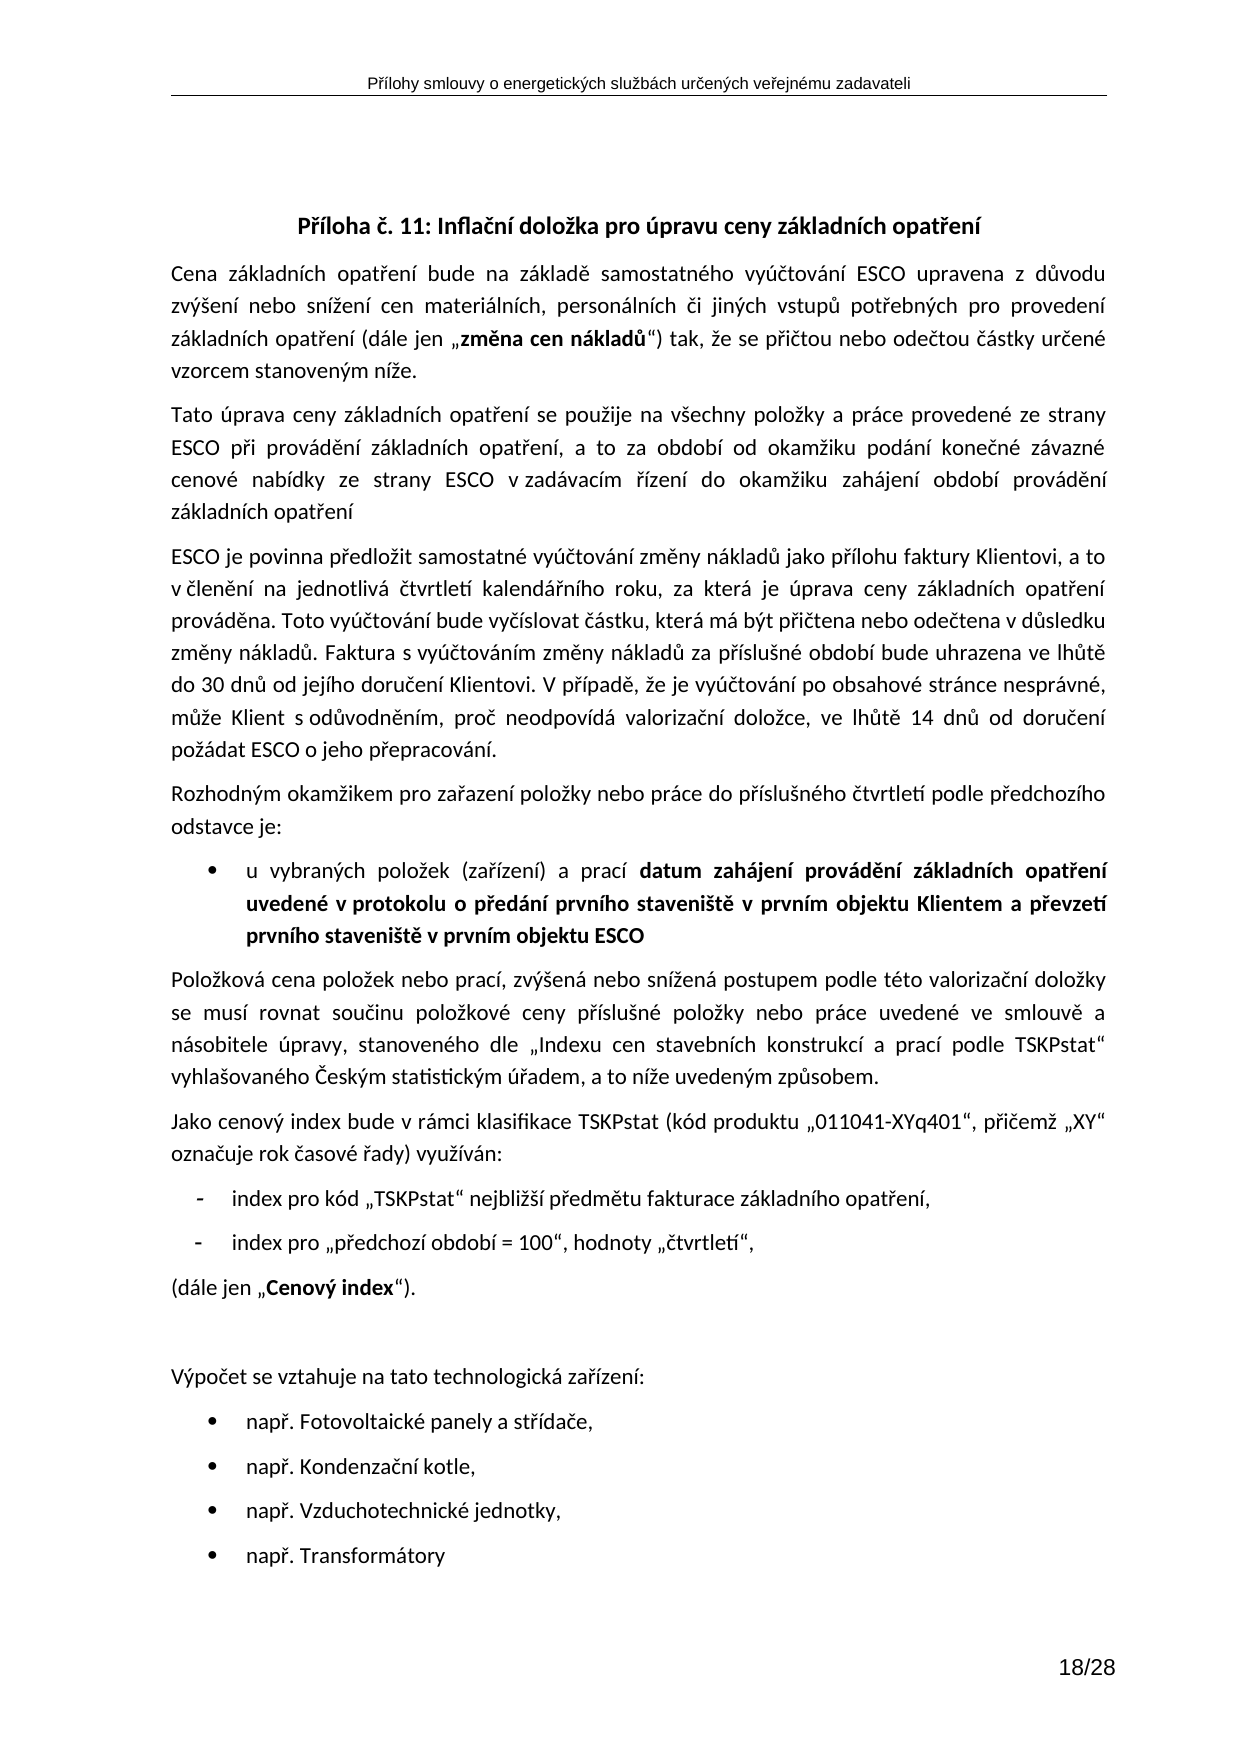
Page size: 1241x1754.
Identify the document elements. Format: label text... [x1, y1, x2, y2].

list např. Vzduchotechnické jednotky, [208, 1496, 1107, 1524]
text Jako cenový index bude v rámci klasifikace TSKPstat (kód produktu „011041-XYq401“, přičemž „XY“ označuje rok časové řady) využíván: [171, 1107, 1107, 1167]
text Položková cena položek nebo prací, zvýšená nebo snížená postupem podle této valorizační doložky se musí rovnat součinu položkové ceny příslušné položky nebo práce uvedené ve smlouvě a násobitele úpravy, stanoveného dle „Indexu cen stavebních konstrukcí a prací podle TSKPstat“ vyhlašovaného Českým statistickým úřadem, a to níže uvedeným způsobem. [171, 966, 1107, 1090]
text Tato úprava ceny základních opatření se použije na všechny položky a práce provedené ze strany ESCO při provádění základních opatření, a to za období od okamžiku podání konečné závazné cenové nabídky ze strany ESCO v zadávacím řízení do okamžiku zahájení období provádění základních opatření [171, 401, 1107, 525]
text Rozhodným okamžikem pro zařazení položky nebo práce do příslušného čtvrtletí podle předchozího odstavce je: [171, 779, 1107, 840]
list např. Kondenzační kotle, [208, 1452, 1107, 1480]
text Výpočet se vztahuje na tato technologická zařízení: [171, 1362, 1107, 1390]
text (dále jen „Cenový index“). [171, 1273, 1107, 1301]
list např. Transformátory [208, 1541, 1107, 1569]
list např. Fotovoltaické panely a střídače, [208, 1407, 1107, 1435]
text ESCO je povinna předložit samostatné vyúčtování změny nákladů jako přílohu faktury Klientovi, a to v členění na jednotlivá čtvrtletí kalendářního roku, za která je úprava ceny základních opatření prováděna. Toto vyúčtování bude vyčíslovat částku, která má být přičtena nebo odečtena v důsledku změny nákladů. Faktura s vyúčtováním změny nákladů za příslušné období bude uhrazena ve lhůtě do 30 dnů od jejího doručení Klientovi. V případě, že je vyúčtování po obsahové stránce nesprávné, může Klient s odůvodněním, proč neodpovídá valorizační doložce, ve lhůtě 14 dnů od doručení požádat ESCO o jeho přepracování. [171, 542, 1107, 763]
list index pro kód „TSKPstat“ nejbližší předmětu fakturace základního opatření, [194, 1184, 1107, 1212]
subtitle Příloha č. 11: Inflační doložka pro úpravu ceny základních opatření [171, 210, 1107, 241]
list u vybraných položek (zařízení) a prací datum zahájení provádění základních opatření uvedené v protokolu o předání prvního staveniště v prvním objektu Klientem a převzetí prvního staveniště v prvním objektu ESCO [208, 856, 1107, 949]
list index pro „předchozí období = 100“, hodnoty „čtvrtletí“, [194, 1228, 1107, 1256]
text Cena základních opatření bude na základě samostatného vyúčtování ESCO upravena z důvodu zvýšení nebo snížení cen materiálních, personálních či jiných vstupů potřebných pro provedení základních opatření (dále jen „změna cen nákladů“) tak, že se přičtou nebo odečtou částky určené vzorcem stanoveným níže. [171, 259, 1107, 384]
